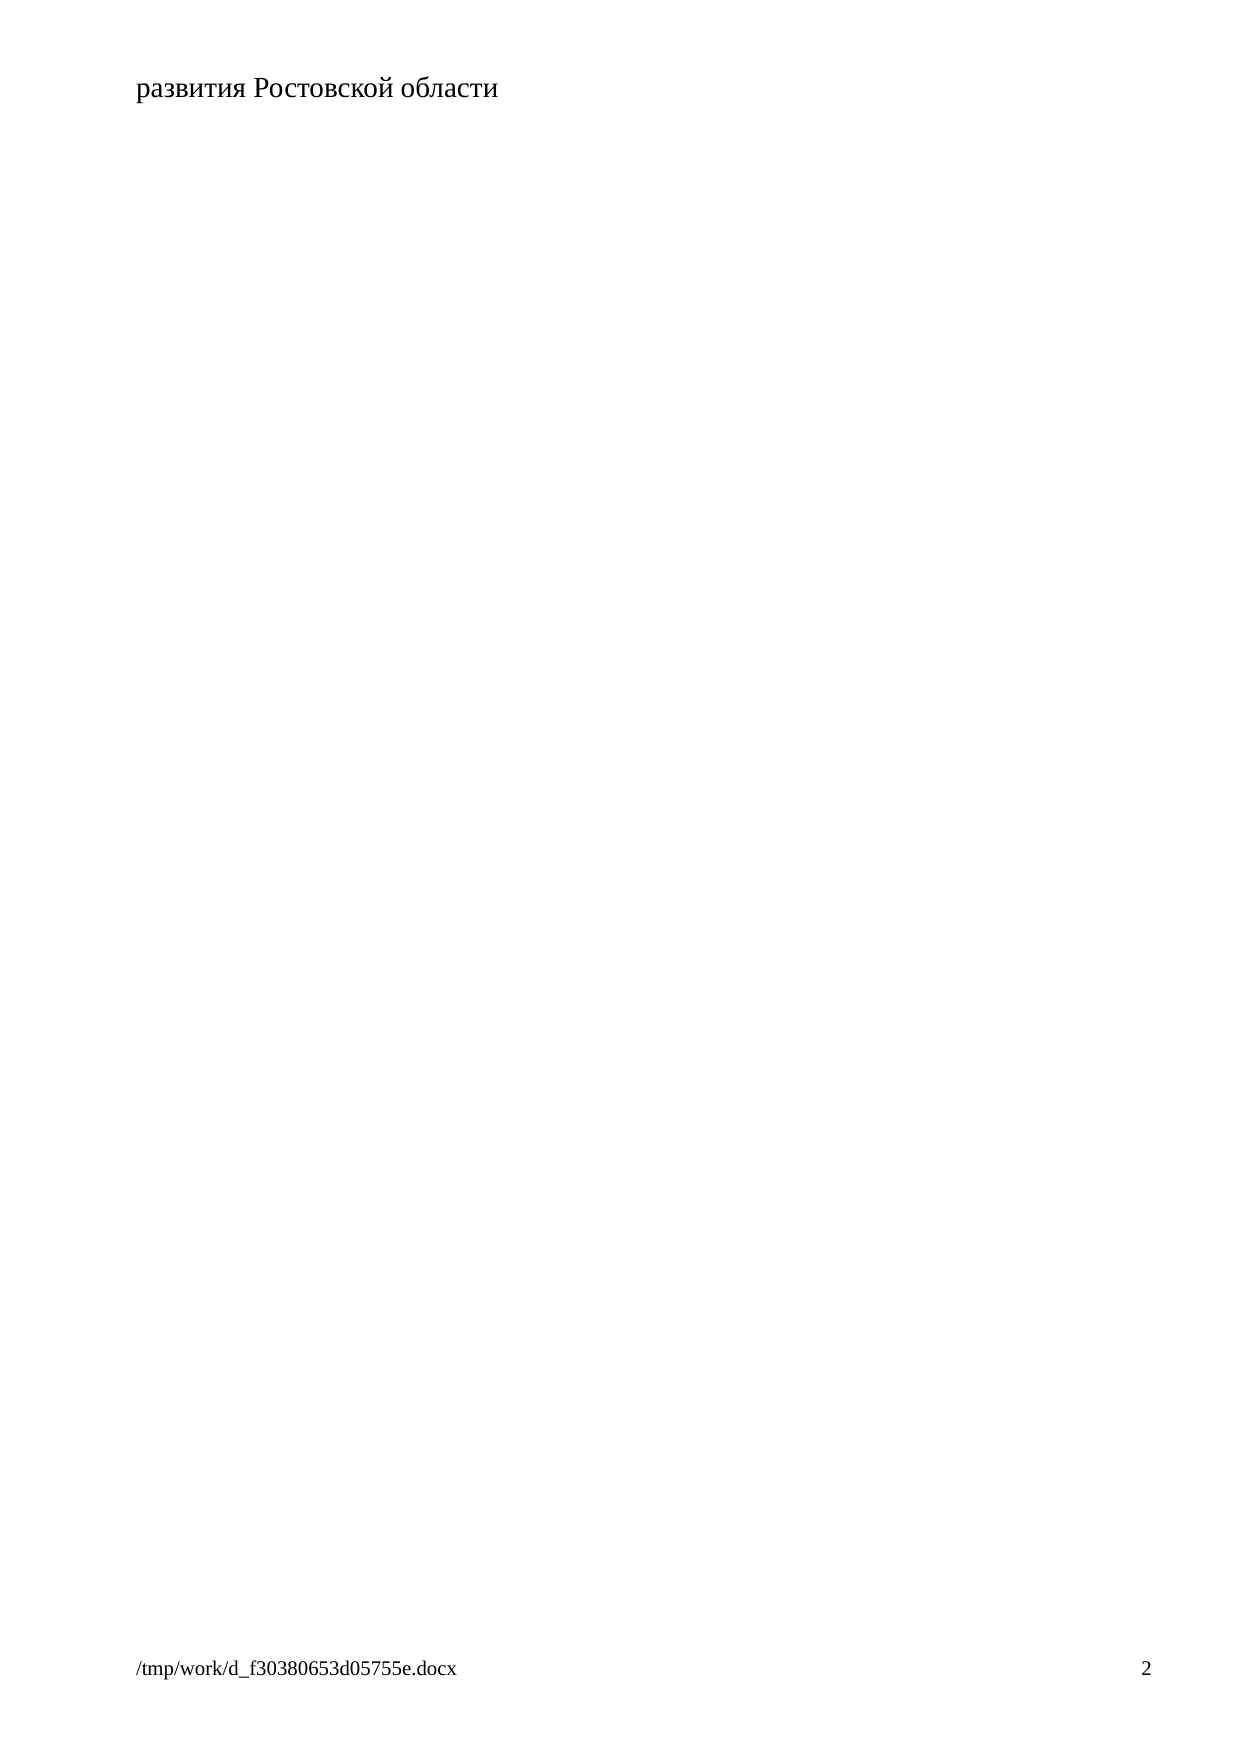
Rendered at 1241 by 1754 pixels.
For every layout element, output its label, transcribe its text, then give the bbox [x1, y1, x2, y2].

text развития Ростовской области [136, 74, 1152, 104]
